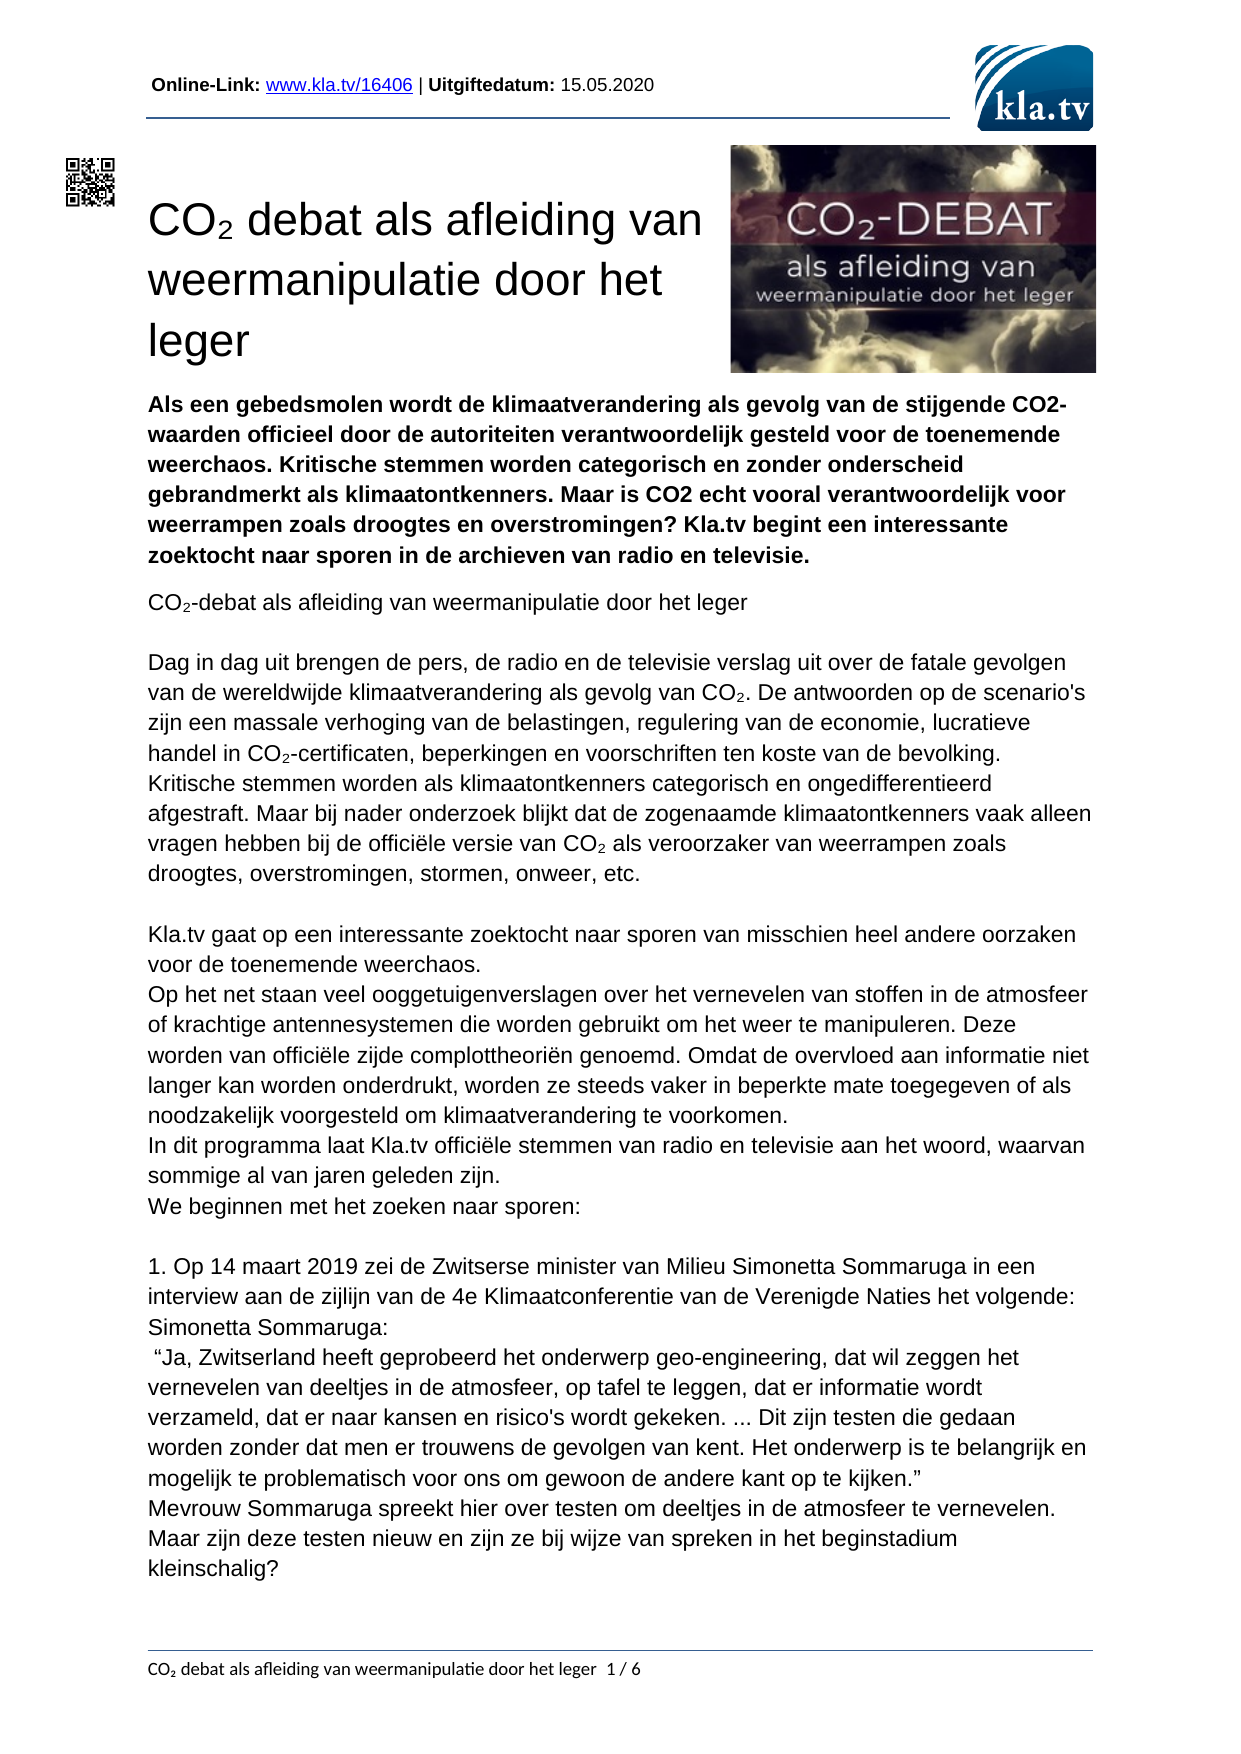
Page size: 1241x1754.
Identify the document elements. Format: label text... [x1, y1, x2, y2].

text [148, 588, 1093, 1612]
text CO₂ debat als afleiding van weermanipulatie door het leger [148, 192, 1093, 366]
text Als een gebedsmolen wordt de klimaatverandering als gevolg van de stijgende CO2-waarden officieel door de autoriteiten verantwoordelijk gesteld voor de toenemende weerchaos. Kritische stemmen worden categorisch en zonder onderscheid gebrandmerkt als klimaatontkenners. Maar is CO2 echt vooral verantwoordelijk voor weerrampen zoals droogtes en overstromingen? Kla.tv begint een interessante zoektocht naar sporen in de archieven van radio en televisie. [148, 391, 1093, 568]
